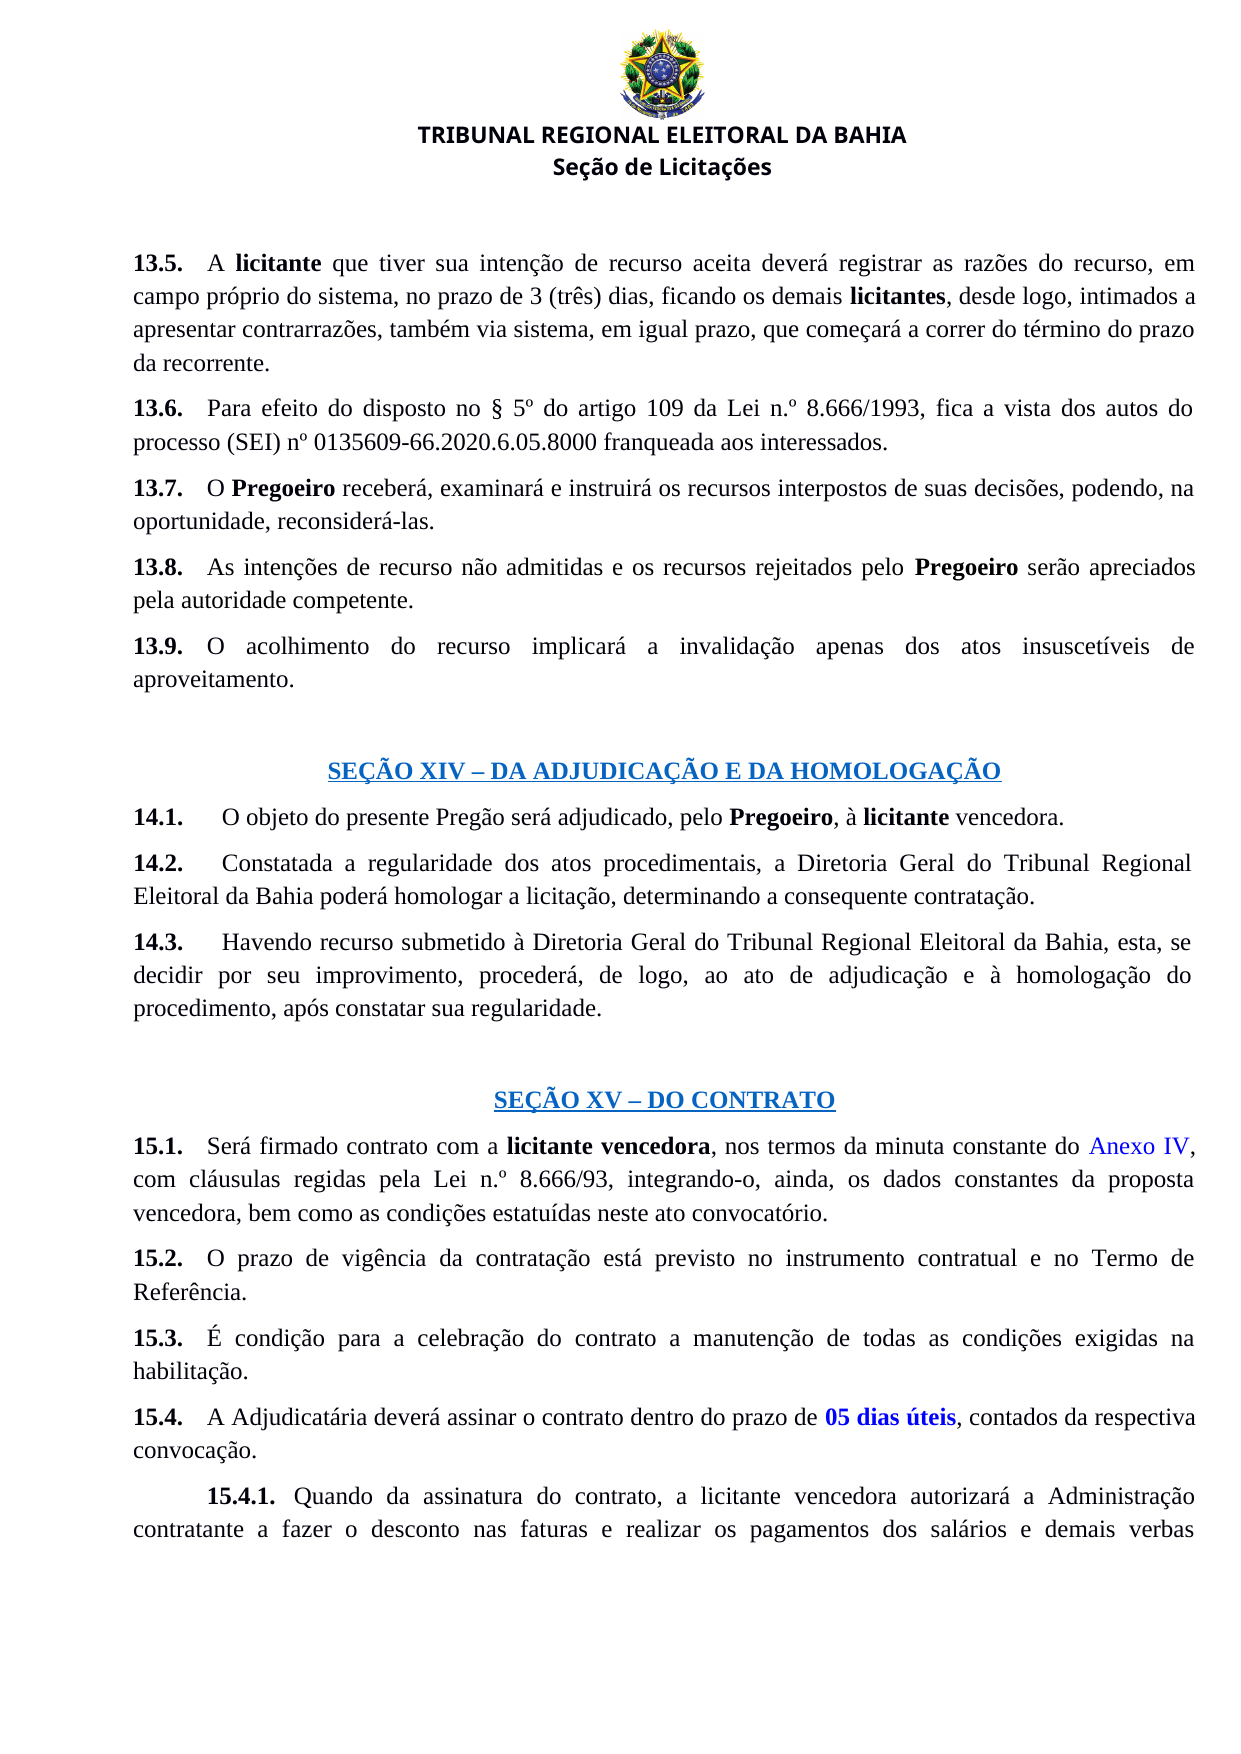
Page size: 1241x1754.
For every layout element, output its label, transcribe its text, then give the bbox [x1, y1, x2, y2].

text SEÇÃO XV – DO CONTRATO [133, 1082, 1196, 1115]
text 14.2. Constatada a regularidade dos atos procedimentais, a Diretoria Geral do Tribunal Regional Eleitoral da Bahia poderá homologar a licitação, determinando a consequente contratação. [133, 844, 1193, 911]
text 14.1. O objeto do presente Pregão será adjudicado, pelo Pregoeiro, à licitante vencedora. [133, 798, 1193, 832]
text 15.4. A Adjudicatária deverá assinar o contrato dentro do prazo de 05 dias úteis, contados da respectiva convocação. [133, 1398, 1196, 1465]
text 14.3. Havendo recurso submetido à Diretoria Geral do Tribunal Regional Eleitoral da Bahia, esta, se decidir por seu improvimento, procederá, de logo, ao ato de adjudicação e à homologação do procedimento, após constatar sua regularidade. [133, 923, 1193, 1023]
text 13.7. O Pregoeiro receberá, examinará e instruirá os recursos interpostos de suas decisões, podendo, na oportunidade, reconsiderá-las. [133, 469, 1196, 536]
text 15.2. O prazo de vigência da contratação está previsto no instrumento contratual e no Termo de Referência. [133, 1240, 1196, 1307]
text 13.9. O acolhimento do recurso implicará a invalidação apenas dos atos insuscetíveis de aproveitamento. [133, 628, 1196, 694]
text 13.5. A licitante que tiver sua intenção de recurso aceita deverá registrar as razões do recurso, em campo próprio do sistema, no prazo de 3 (três) dias, ficando os demais licitantes, desde logo, intimados a apresentar contrarrazões, também via sistema, em igual prazo, que começará a correr do término do prazo da recorrente. [133, 244, 1196, 378]
text 15.1. Será firmado contrato com a licitante vencedora, nos termos da minuta constante do Anexo IV, com cláusulas regidas pela Lei n.º 8.666/93, integrando-o, ainda, os dados constantes da proposta vencedora, bem como as condições estatuídas neste ato convocatório. [133, 1128, 1196, 1228]
text 13.8. As intenções de recurso não admitidas e os recursos rejeitados pelo Pregoeiro serão apreciados pela autoridade competente. [133, 548, 1196, 615]
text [133, 1478, 1196, 1544]
text SEÇÃO XIV – DA ADJUDICAÇÃO E DA HOMOLOGAÇÃO [133, 753, 1196, 786]
text 15.3. É condição para a celebração do contrato a manutenção de todas as condições exigidas na habilitação. [133, 1319, 1196, 1386]
text 13.6. Para efeito do disposto no § 5º do artigo 109 da Lei n.º 8.666/1993, fica a vista dos autos do processo (SEI) nº franqueada aos interessados. [133, 390, 1196, 457]
